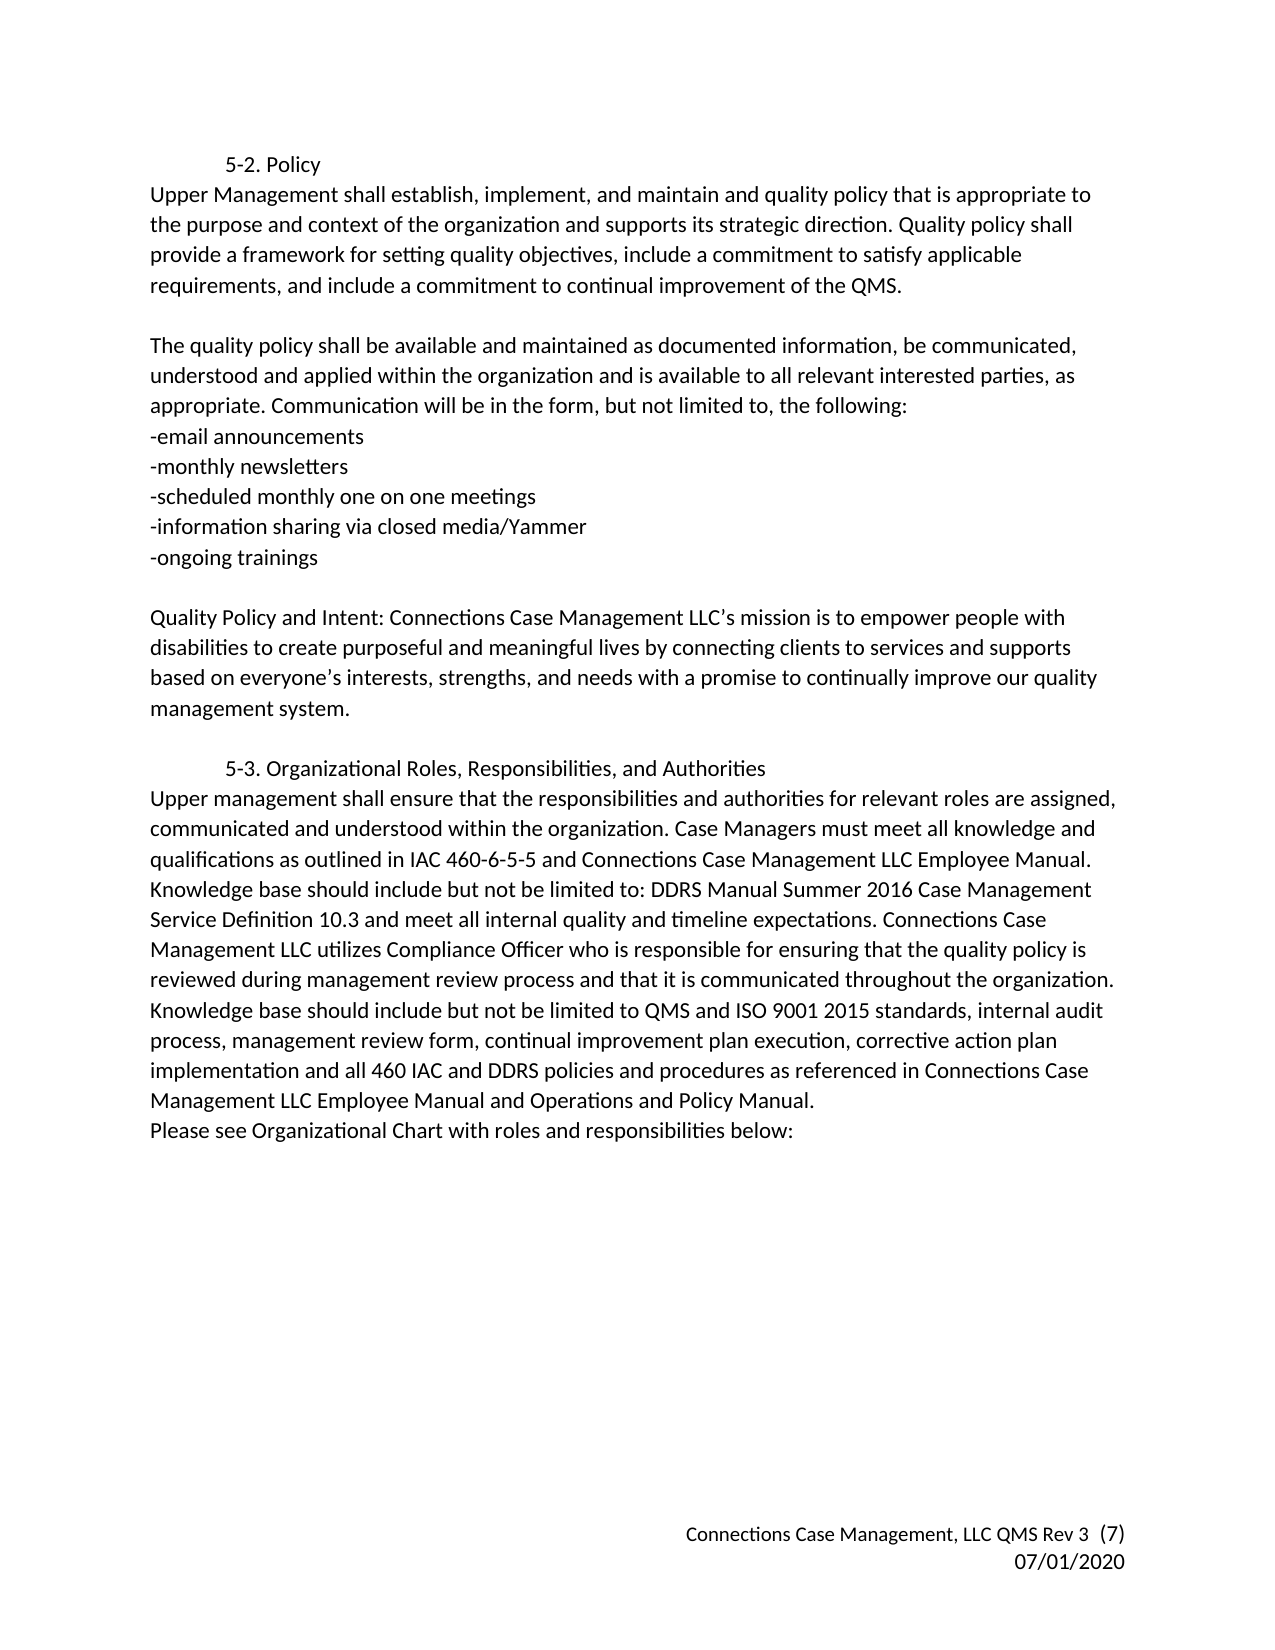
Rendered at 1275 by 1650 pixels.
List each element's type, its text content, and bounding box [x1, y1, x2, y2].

text Quality Policy and Intent: Connections Case Management LLC’s mission is to empower people with disabilities to create purposeful and meaningful lives by connecting clients to services and supports based on everyone’s interests, strengths, and needs with a promise to continually improve our quality management system. [150, 603, 1125, 722]
text -monthly newsletters [150, 452, 1125, 480]
text -scheduled monthly one on one meetings [150, 482, 1125, 510]
text -information sharing via closed media/Yammer [150, 512, 1125, 541]
text Upper management shall ensure that the responsibilities and authorities for relevant roles are assigned, communicated and understood within the organization. Case Managers must meet all knowledge and qualifications as outlined in IAC 460-6-5-5 and Connections Case Management LLC Employee Manual. Knowledge base should include but not be limited to: DDRS Manual Summer 2016 Case Management Service Definition 10.3 and meet all internal quality and timeline expectations. Connections Case Management LLC utilizes Compliance Officer who is responsible for ensuring that the quality policy is reviewed during management review process and that it is communicated throughout the organization. Knowledge base should include but not be limited to QMS and ISO 9001 2015 standards, internal audit process, management review form, continual improvement plan execution, corrective action plan implementation and all 460 IAC and DDRS policies and procedures as referenced in Connections Case Management LLC Employee Manual and Operations and Policy Manual. [150, 784, 1125, 1114]
text 5-2. Policy [150, 150, 1125, 178]
text -email announcements [150, 422, 1125, 450]
text Please see Organizational Chart with roles and responsibilities below: [150, 1117, 1125, 1145]
text -ongoing trainings [150, 543, 1125, 571]
text Upper Management shall establish, implement, and maintain and quality policy that is appropriate to the purpose and context of the organization and supports its strategic direction. Quality policy shall provide a framework for setting quality objectives, include a commitment to satisfy applicable requirements, and include a commitment to continual improvement of the QMS. [150, 180, 1125, 299]
text 5-3. Organizational Roles, Responsibilities, and Authorities [150, 754, 1125, 782]
text The quality policy shall be available and maintained as documented information, be communicated, understood and applied within the organization and is available to all relevant interested parties, as appropriate. Communication will be in the form, but not limited to, the following: [150, 331, 1125, 420]
